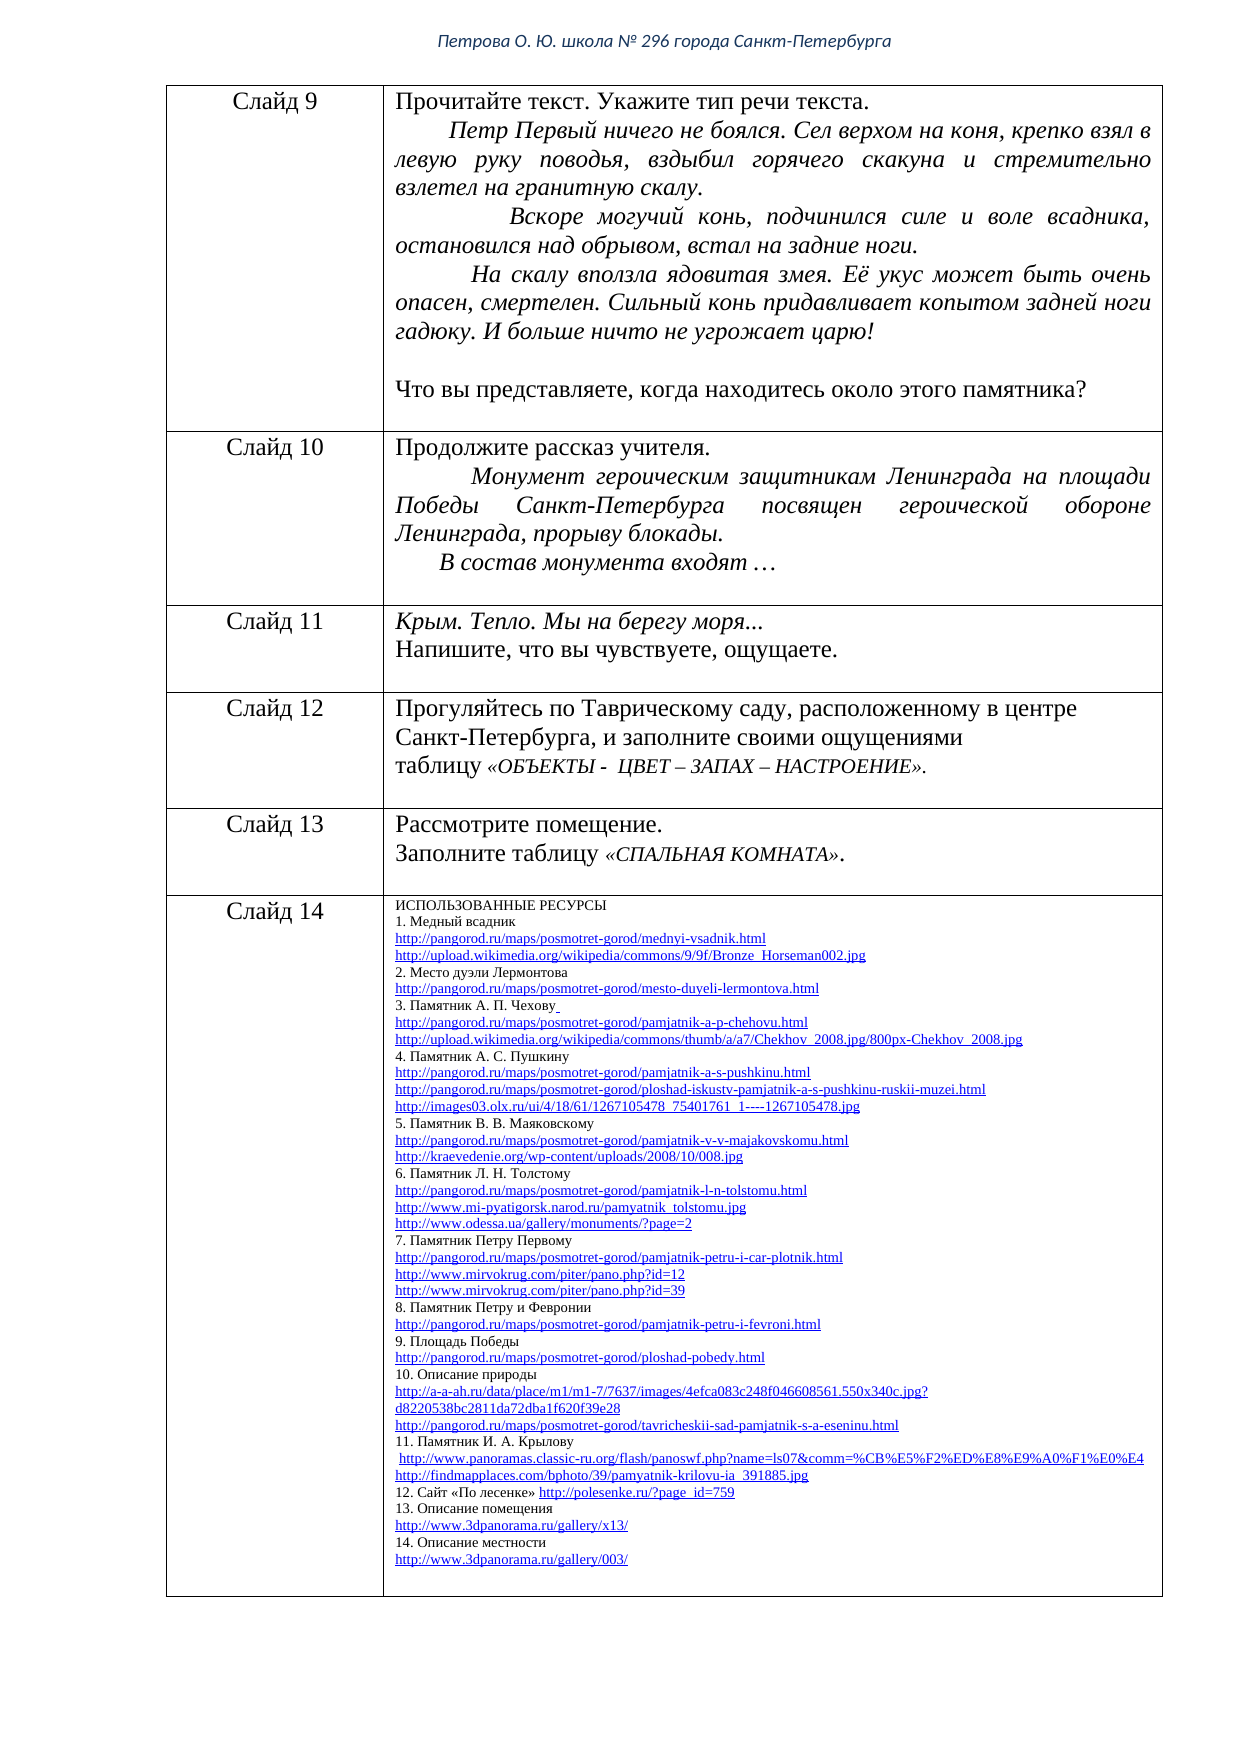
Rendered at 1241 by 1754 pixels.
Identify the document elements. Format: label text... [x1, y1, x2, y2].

table_cell Рассмотрите помещение. Заполните таблицу «СПАЛЬНАЯ КОМНАТА». [384, 809, 1162, 895]
table_cell Прогуляйтесь по Таврическому саду, расположенному в центре Санкт-Петербурга, и заполните своими ощущениями таблицу «ОБЪЕКТЫ - ЦВЕТ – ЗАПАХ – НАСТРОЕНИЕ». [384, 693, 1162, 808]
table_cell Слайд 10 [167, 432, 383, 605]
table_cell ИСПОЛЬЗОВАННЫЕ РЕСУРСЫ 1. Медный всадник http://pangorod.ru/maps/posmotret-gorod/mednyi-vsadnik.html http://upload.wikimedia.org/wikipedia/commons/9/9f/Bronze_Horseman002.jpg 2. Место дуэли Лермонтова http://pangorod.ru/maps/posmotret-gorod/mesto-duyeli-lermontova.html 3. Памятник А. П. Чехову http://pangorod.ru/maps/posmotret-gorod/pamjatnik-a-p-chehovu.html http://upload.wikimedia.org/wikipedia/commons/thumb/a/a7/Chekhov_2008.jpg/800px-Chekhov_2008.jpg 4. Памятник А. С. Пушкину http://pangorod.ru/maps/posmotret-gorod/pamjatnik-a-s-pushkinu.html http://pangorod.ru/maps/posmotret-gorod/ploshad-iskustv-pamjatnik-a-s-pushkinu-ruskii-muzei.html http://images03.olx.ru/ui/4/18/61/1267105478_75401761_1----1267105478.jpg 5. Памятник В. В. Маяковскому http://pangorod.ru/maps/posmotret-gorod/pamjatnik-v-v-majakovskomu.html http://kraevedenie.org/wp-content/uploads/2008/10/008.jpg 6. Памятник Л. Н. Толстому http://pangorod.ru/maps/posmotret-gorod/pamjatnik-l-n-tolstomu.html http://www.mi-pyatigorsk.narod.ru/pamyatnik_tolstomu.jpg http://www.odessa.ua/gallery/monuments/?page=2 7. Памятник Петру Первому http://pangorod.ru/maps/posmotret-gorod/pamjatnik-petru-i-car-plotnik.html http://www.mirvokrug.com/piter/pano.php?id=12 http://www.mirvokrug.com/piter/pano.php?id=39 8. Памятник Петру и Февронии http://pangorod.ru/maps/posmotret-gorod/pamjatnik-petru-i-fevroni.html 9. Площадь Победы http://pangorod.ru/maps/posmotret-gorod/ploshad-pobedy.html 10. Описание природы http://a-a-ah.ru/data/place/m1/m1-7/7637/images/4efca083c248f046608561.550x340c.jpg?d8220538bc2811da72dba1f620f39e28 http://pangorod.ru/maps/posmotret-gorod/tavricheskii-sad-pamjatnik-s-a-eseninu.html 11. Памятник И. А. Крылову http://www.panoramas.classic-ru.org/flash/panoswf.php?name=ls07&comm=%CB%E5%F2%ED%E8%E9%A0%F1%E0%E4 http://findmapplaces.com/bphoto/39/pamyatnik-krilovu-ia_391885.jpg 12. Сайт «По лесенке» http://polesenke.ru/?page_id=759 13. Описание помещения http://www.3dpanorama.ru/gallery/x13/ 14. Описание местности http://www.3dpanorama.ru/gallery/003/ [384, 896, 1162, 1596]
table_cell Слайд 12 [167, 693, 383, 808]
table_cell Слайд 11 [167, 606, 383, 692]
table_cell Крым. Тепло. Мы на берегу моря... Напишите, что вы чувствуете, ощущаете. [384, 606, 1162, 692]
table_cell Слайд 9 [167, 86, 383, 431]
table_cell Слайд 13 [167, 809, 383, 895]
table_cell Слайд 14 [167, 896, 383, 1596]
table_cell Прочитайте текст. Укажите тип речи текста. Петр Первый ничего не боялся. Сел верхом на коня, крепко взял в левую руку поводья, вздыбил горячего скакуна и стремительно взлетел на гранитную скалу. Вскоре могучий конь, подчинился силе и воле всадника, остановился над обрывом, встал на задние ноги. На скалу вползла ядовитая змея. Её укус может быть очень опасен, смертелен. Сильный конь придавливает копытом задней ноги гадюку. И больше ничто не угрожает царю! Что вы представляете, когда находитесь около этого памятника? [384, 86, 1162, 431]
table_cell Продолжите рассказ учителя. Монумент героическим защитникам Ленинграда на площади Победы Санкт-Петербурга посвящен героической обороне Ленинграда, прорыву блокады. В состав монумента входят … [384, 432, 1162, 605]
